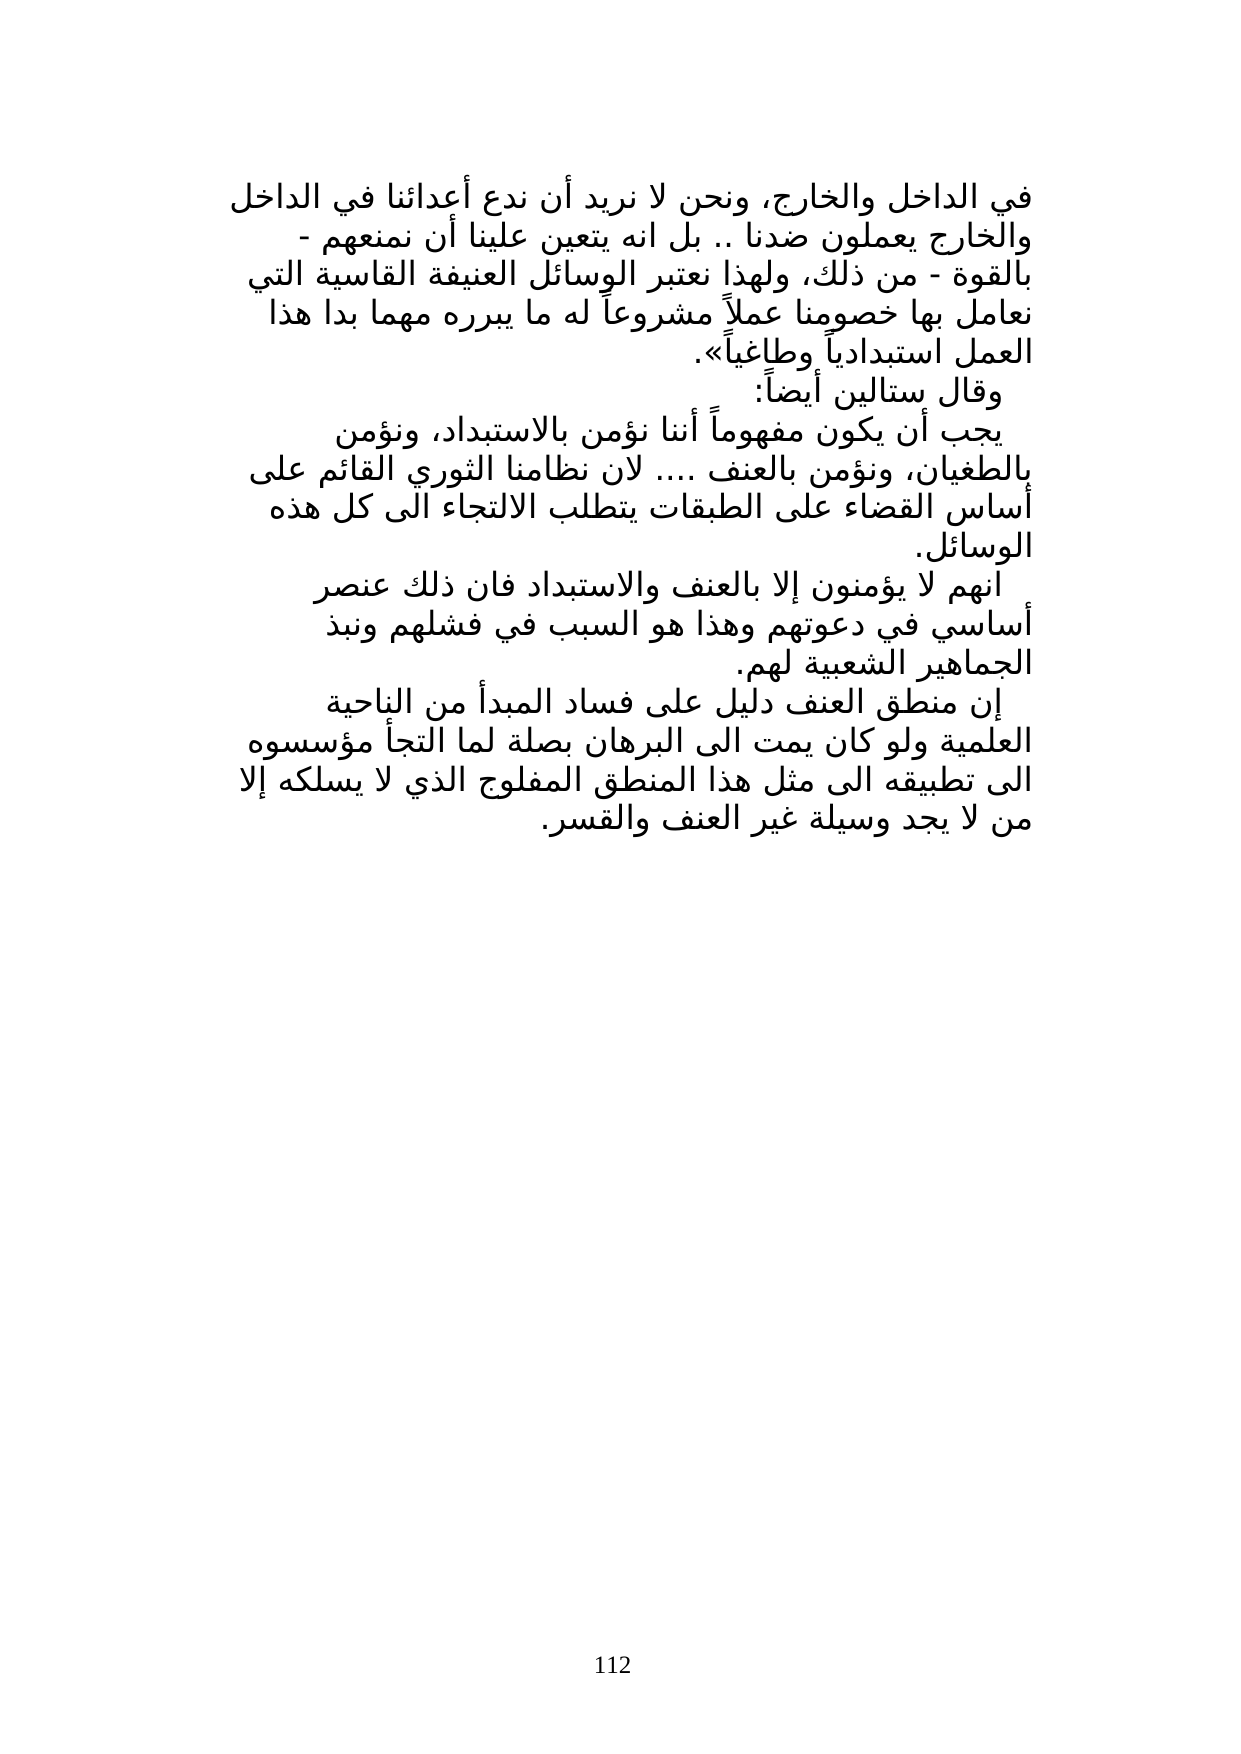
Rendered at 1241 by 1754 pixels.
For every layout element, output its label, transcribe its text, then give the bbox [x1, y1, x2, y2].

text إن منطق العنف دليل على فساد المبدأ من الناحية العلمية ولو كان يمت الى البرهان بصلة لما التجأ مؤسسوه الى تطبيقه الى مثل هذا المنطق المفلوج الذي لا يسلكه إلا من لا يجد وسيلة غير العنف والقسر. [222, 682, 1033, 838]
text وقال ستالين أيضاً: [222, 371, 1033, 410]
text انهم لا يؤمنون إلا بالعنف والاستبداد فان ذلك عنصر أساسي في دعوتهم وهذا هو السبب في فشلهم ونبذ الجماهير الشعبية لهم. [222, 566, 1033, 682]
text في الداخل والخارج، ونحن لا نريد أن ندع أعدائنا في الداخل والخارج يعملون ضدنا .. بل انه يتعين علينا أن نمنعهم - بالقوة - من ذلك، ولهذا نعتبر الوسائل العنيفة القاسية التي نعامل بها خصومنا عملاً مشروعاً له ما يبرره مهما بدا هذا العمل استبدادياً وطاغياً». [222, 177, 1033, 371]
text يجب أن يكون مفهوماً أننا نؤمن بالاستبداد، ونؤمن بالطغيان، ونؤمن بالعنف .... لان نظامنا الثوري القائم على أساس القضاء على الطبقات يتطلب الالتجاء الى كل هذه الوسائل. [222, 410, 1033, 566]
